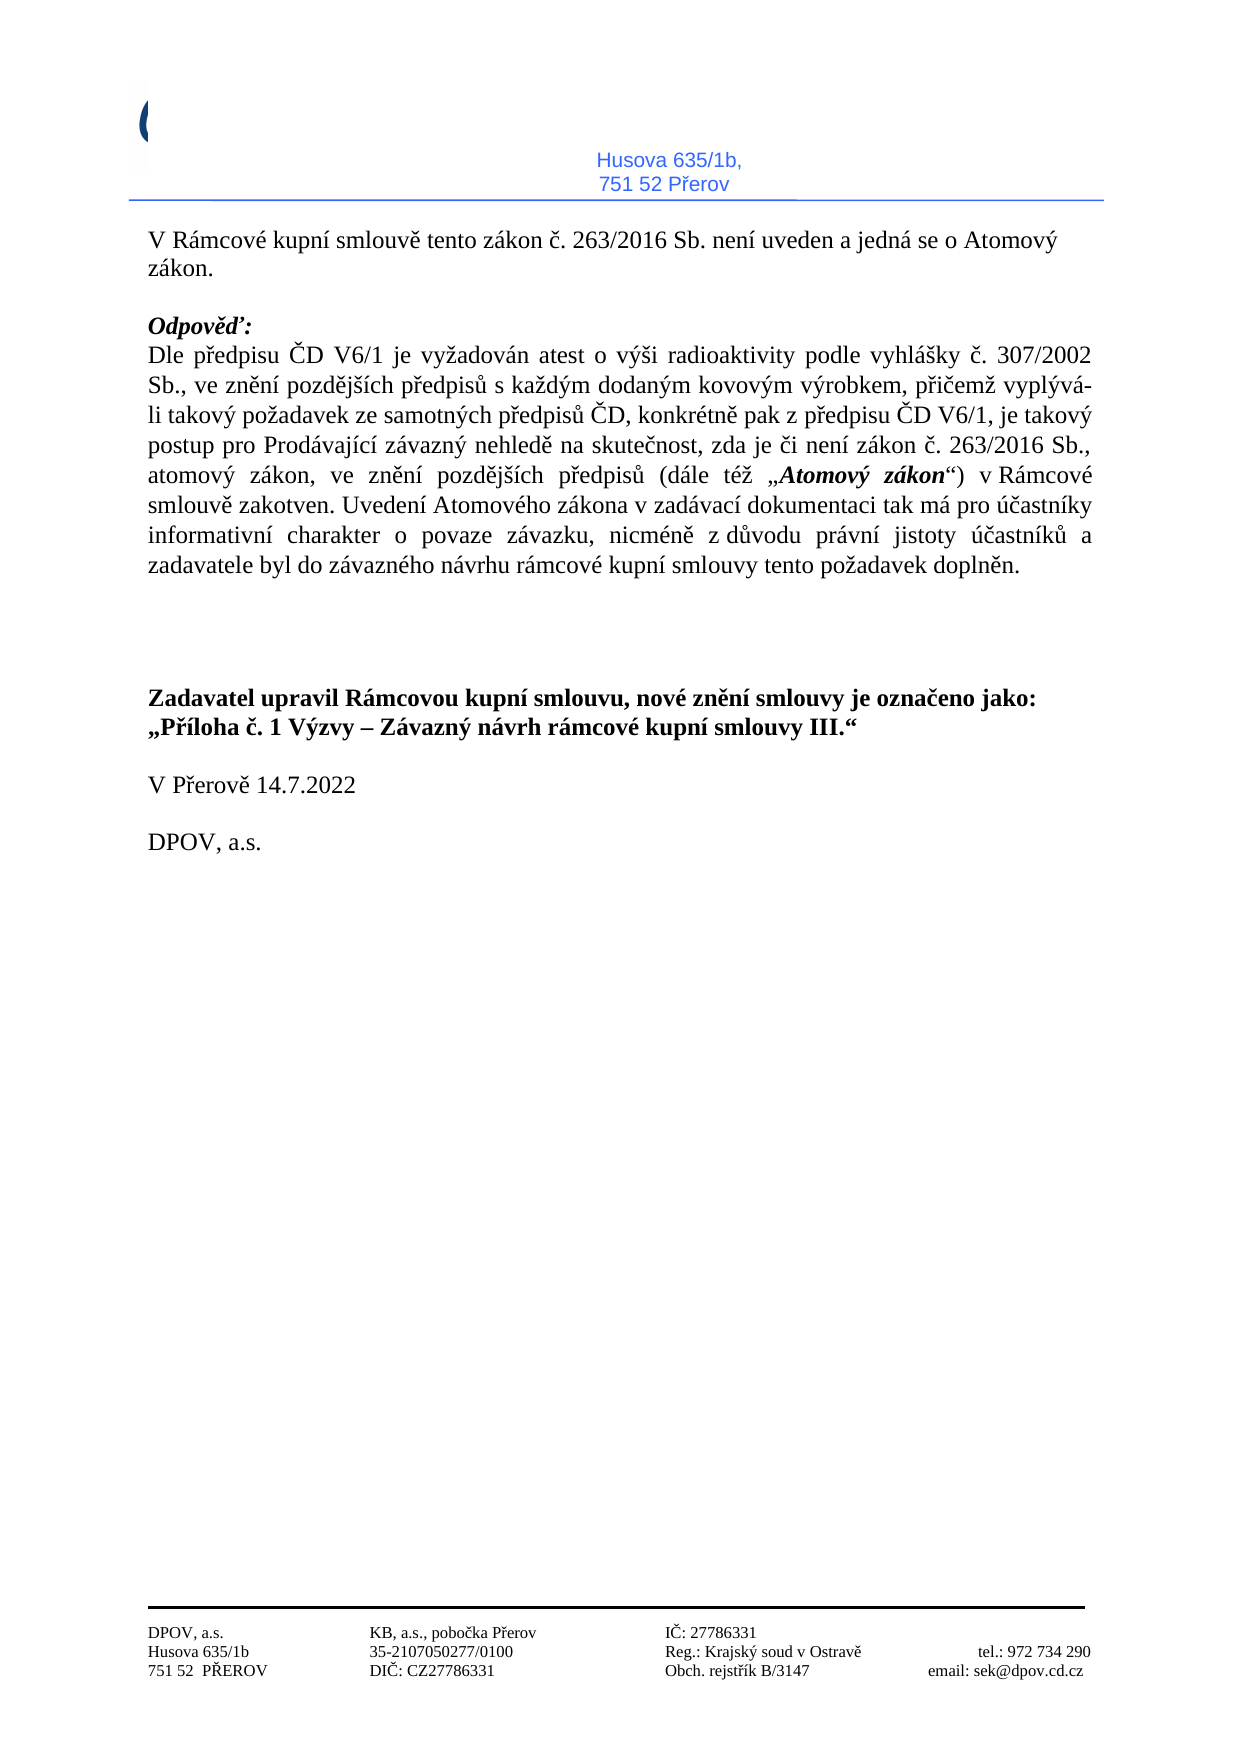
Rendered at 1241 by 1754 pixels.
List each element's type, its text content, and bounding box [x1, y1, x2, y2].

picture [128, 80, 148, 175]
text V Rámcové kupní smlouvě tento zákon č. 263/2016 Sb. není uveden a jedná se o Atomový zákon. [148, 225, 1092, 282]
text Odpověď: [148, 311, 1092, 340]
text Dle předpisu ČD V6/1 je vyžadován atest o výši radioaktivity podle vyhlášky č. 307/2002 Sb., ve znění pozdějších předpisů s každým dodaným kovovým výrobkem, přičemž vyplývá-li takový požadavek ze samotných předpisů ČD, konkrétně pak z předpisu ČD V6/1, je takový postup pro Prodávající závazný nehledě na skutečnost, zda je či není zákon č. 263/2016 Sb., atomový zákon, ve znění pozdějších předpisů (dále též „Atomový zákon“) v Rámcové smlouvě zakotven. Uvedení Atomového zákona v zadávací dokumentaci tak má pro účastníky informativní charakter o povaze závazku, nicméně z důvodu právní jistoty účastníků a zadavatele byl do závazného návrhu rámcové kupní smlouvy tento požadavek doplněn. [148, 340, 1092, 579]
text Zadavatel upravil Rámcovou kupní smlouvu, nové znění smlouvy je označeno jako: „Příloha č. 1 Výzvy – Závazný návrh rámcové kupní smlouvy III.“ [148, 683, 1092, 741]
text V Přerově 14.7.2022 [148, 770, 1092, 798]
text DPOV, a.s. [148, 827, 1092, 856]
